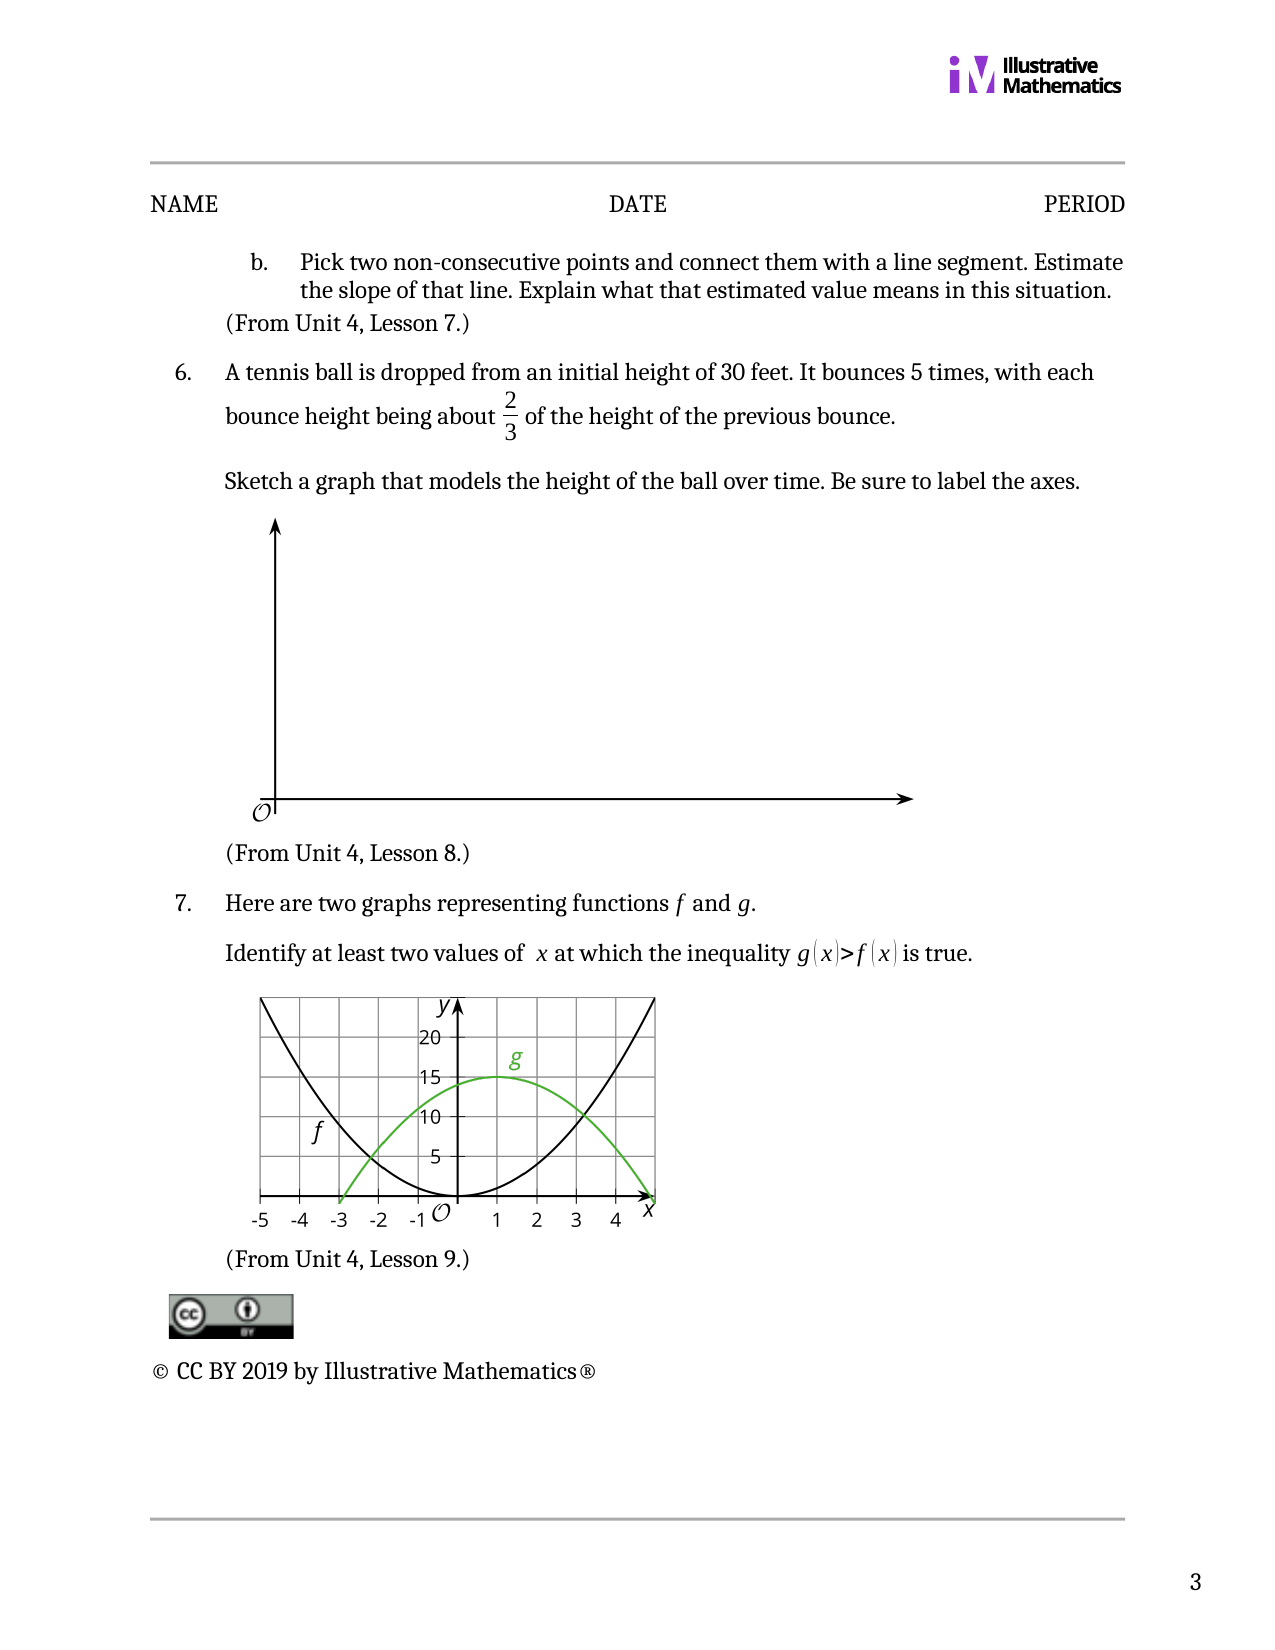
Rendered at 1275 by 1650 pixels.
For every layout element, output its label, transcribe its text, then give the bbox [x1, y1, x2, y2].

picture [243, 989, 663, 1235]
list (From Unit 4, Lesson 9.) [175, 1245, 1125, 1274]
picture [168, 1294, 294, 1339]
list (From Unit 4, Lesson 8.) [175, 839, 1125, 868]
list A tennis ball is dropped from an initial height of 30 feet. It bounces 5 times, with each bounce height being about of the height of the previous bounce. [175, 358, 1125, 446]
list Identify at least two values of at which the inequality is true. [175, 938, 1125, 969]
picture [949, 55, 1121, 93]
list (From Unit 4, Lesson 7.) [175, 309, 1125, 337]
text © CC BY 2019 by Illustrative Mathematics® [150, 1357, 1125, 1386]
list Here are two graphs representing functions and . [175, 888, 1125, 917]
picture [243, 516, 915, 829]
list Pick two non-consecutive points and connect them with a line segment. Estimate the slope of that line. Explain what that estimated value means in this situation. [250, 247, 1125, 305]
list Sketch a graph that models the height of the ball over time. Be sure to label the axes. [175, 467, 1125, 496]
